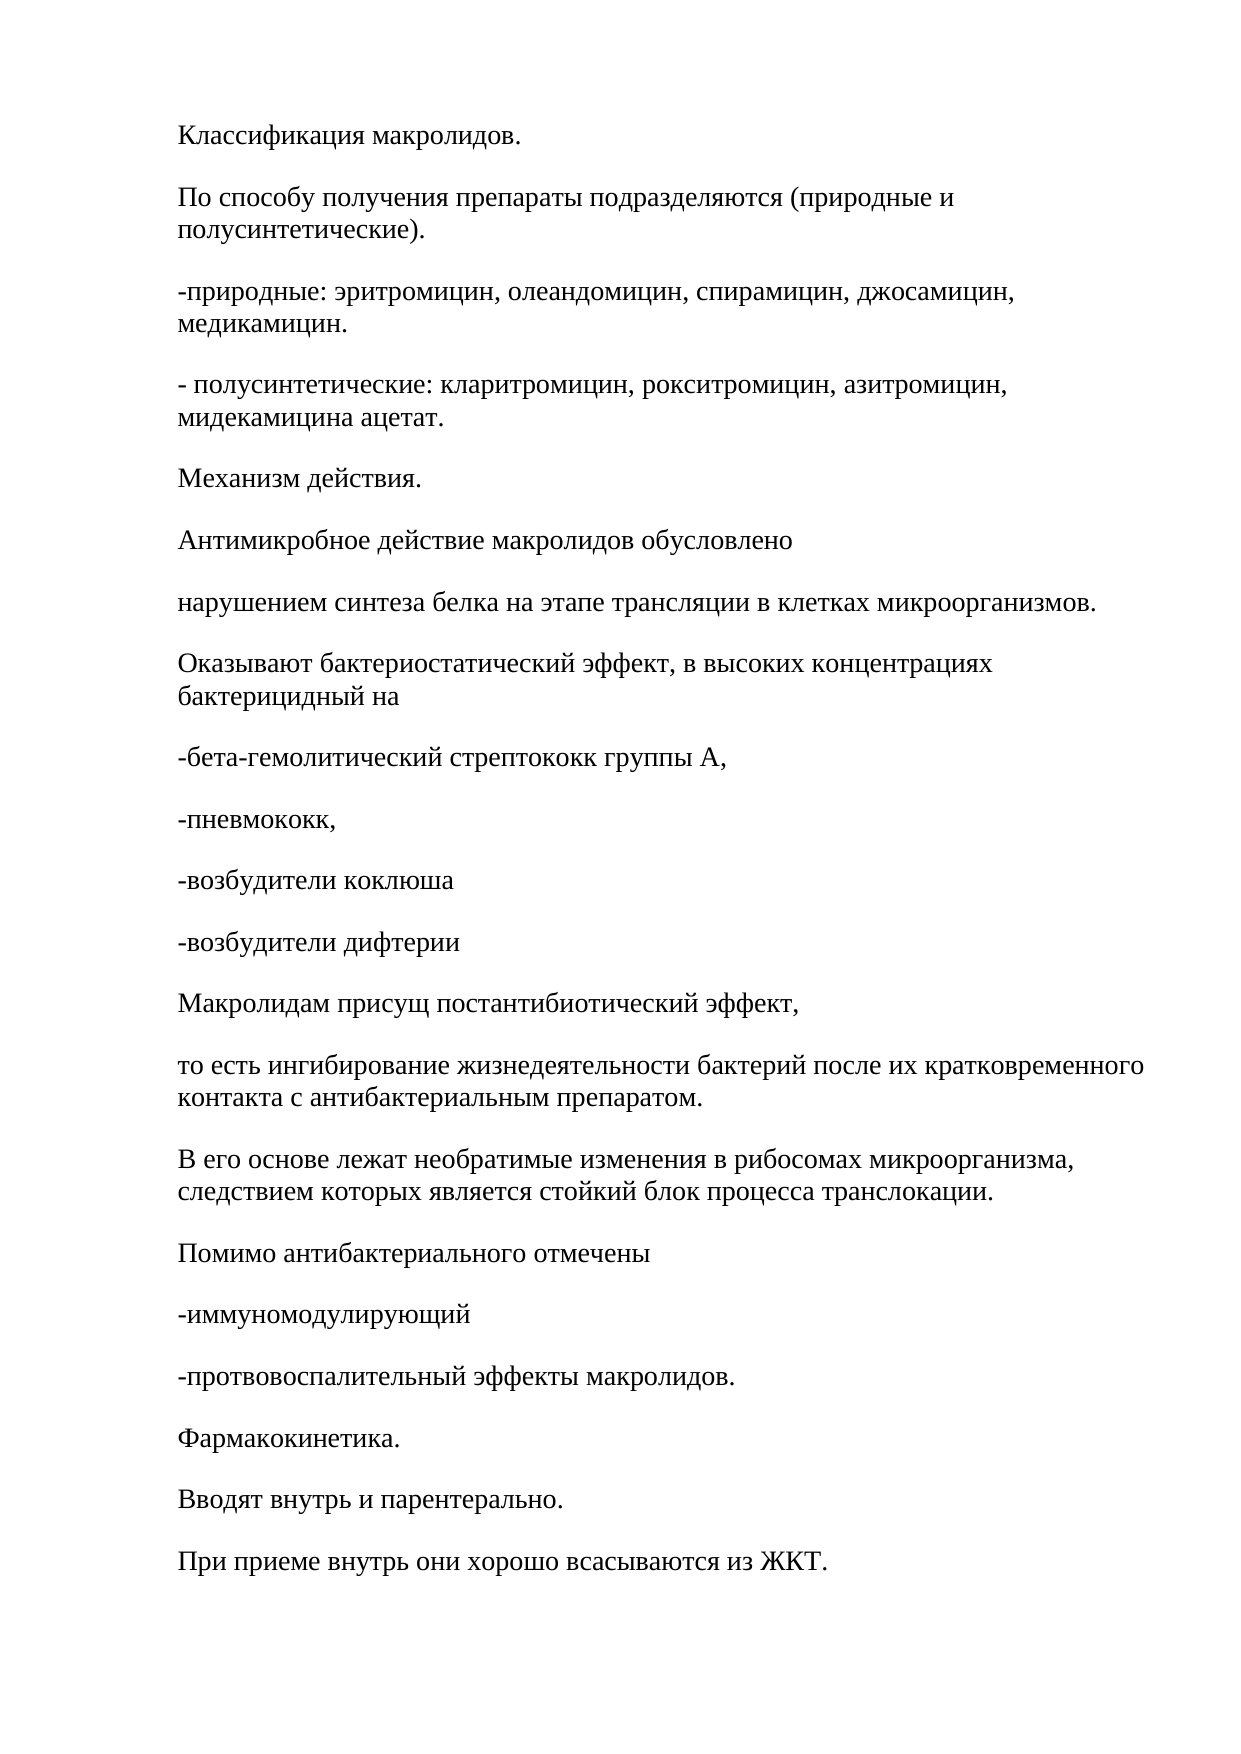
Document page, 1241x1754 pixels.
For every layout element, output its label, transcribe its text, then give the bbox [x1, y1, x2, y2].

text При приеме внутрь они хорошо всасываются из ЖКТ. [177, 1544, 1152, 1576]
text -бета-гемолитический стрептококк группы А, [177, 740, 1152, 773]
text - полусинтетические: кларитромицин, рокситромицин, азитромицин, мидекамицина ацетат. [177, 368, 1152, 432]
text Вводят внутрь и парентерально. [177, 1482, 1152, 1514]
text то есть ингибирование жизнедеятельности бактерий после их кратковременного контакта с антибактериальным препаратом. [177, 1048, 1152, 1113]
text -пневмококк, [177, 802, 1152, 834]
text -природные: эритромицин, олеандомицин, спирамицин, джосамицин, медикамицин. [177, 274, 1152, 338]
text Фармакокинетика. [177, 1421, 1152, 1453]
text -возбудители дифтерии [177, 925, 1152, 957]
text Оказывают бактериостатический эффект, в высоких концентрациях бактерицидный на [177, 646, 1152, 711]
text В его основе лежат необратимые изменения в рибосомах микроорганизма, следствием которых является стойкий блок процесса транслокации. [177, 1142, 1152, 1207]
text Макролидам присущ постантибиотический эффект, [177, 986, 1152, 1019]
text -иммуномодулирующий [177, 1297, 1152, 1330]
text Антимикробное действие макролидов обусловлено [177, 523, 1152, 556]
text Механизм действия. [177, 462, 1152, 494]
text Классификация макролидов. [177, 118, 1152, 151]
text -возбудители коклюша [177, 863, 1152, 896]
text нарушением синтеза белка на этапе трансляции в клетках микроорганизмов. [177, 585, 1152, 617]
text -протвовоспалительный эффекты макролидов. [177, 1359, 1152, 1391]
text Помимо антибактериального отмечены [177, 1236, 1152, 1268]
text По способу получения препараты подразделяются (природные и полусинтетические). [177, 180, 1152, 244]
